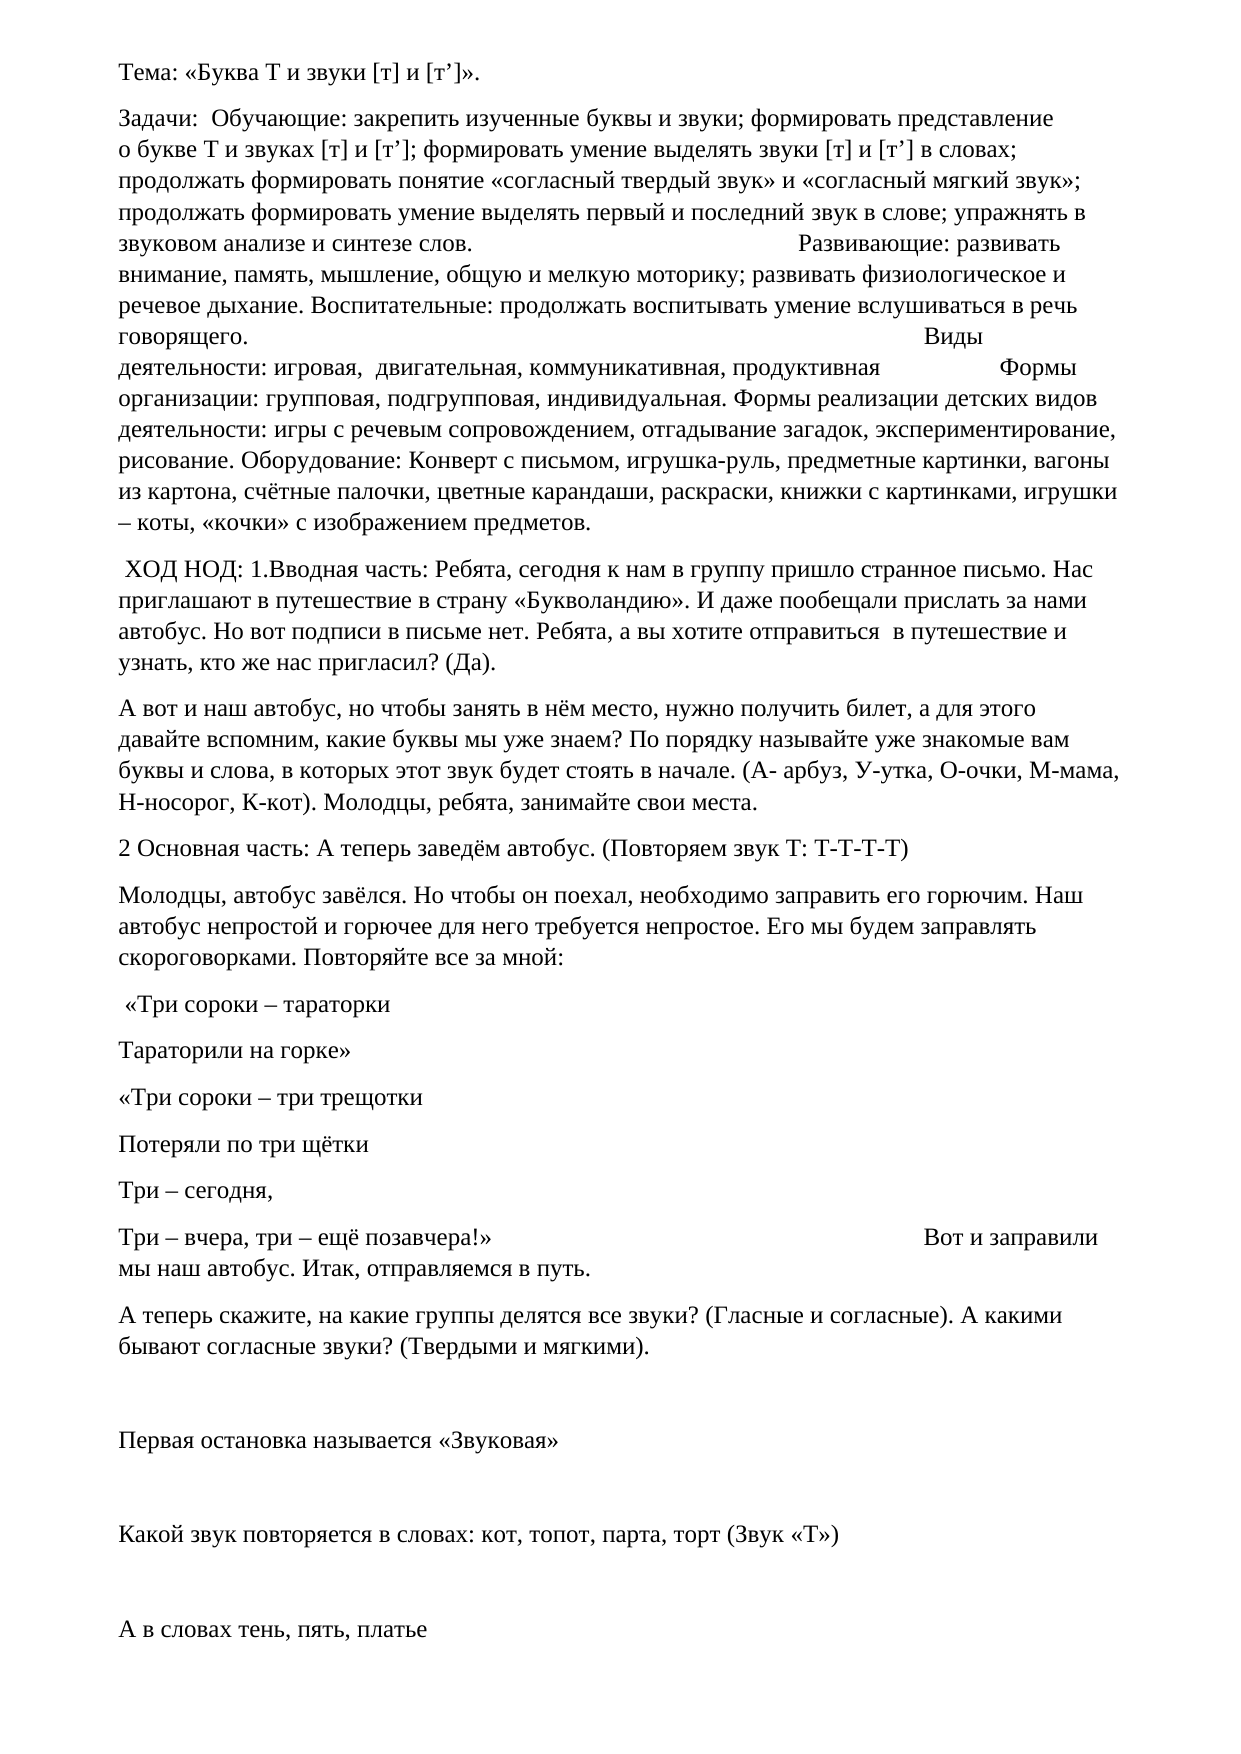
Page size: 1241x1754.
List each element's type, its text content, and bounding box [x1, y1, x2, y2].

text Первая остановка называется «Звуковая» [118, 1425, 1122, 1454]
text ХОД НОД: 1.Вводная часть: Ребята, сегодня к нам в группу пришло странное письмо. Нас приглашают в путешествие в страну «Букволандию». И даже пообещали прислать за нами автобус. Но вот подписи в письме нет. Ребята, а вы хотите отправиться в путешествие и узнать, кто же нас пригласил? (Да). [118, 554, 1122, 676]
text Молодцы, автобус завёлся. Но чтобы он поехал, необходимо заправить его горючим. Наш автобус непростой и горючее для него требуется непростое. Его мы будем заправлять скороговорками. Повторяйте все за мной: [118, 880, 1122, 971]
text Три – сегодня, [118, 1175, 1122, 1204]
text «Три сороки – три трещотки [118, 1082, 1122, 1111]
text Какой звук повторяется в словах: кот, топот, парта, торт (Звук «Т») [118, 1519, 1122, 1548]
text А теперь скажите, на какие группы делятся все звуки? (Гласные и согласные). А какими бывают согласные звуки? (Твердыми и мягкими). [118, 1300, 1122, 1359]
text Потеряли по три щётки [118, 1129, 1122, 1157]
text Три – вчера, три – ещё позавчера!» Вот и заправили мы наш автобус. Итак, отправляемся в путь. [118, 1222, 1122, 1282]
text Тараторили на горке» [118, 1035, 1122, 1064]
text «Три сороки – тараторки [118, 989, 1122, 1017]
text 2 Основная часть: А теперь заведём автобус. (Повторяем звук Т: Т-Т-Т-Т) [118, 833, 1122, 862]
text Тема: «Буква Т и звуки [т] и [т’]». [118, 57, 1122, 86]
text А в словах тень, пять, платье [118, 1614, 1122, 1643]
text А вот и наш автобус, но чтобы занять в нём место, нужно получить билет, а для этого давайте вспомним, какие буквы мы уже знаем? По порядку называйте уже знакомые вам буквы и слова, в которых этот звук будет стоять в начале. (А- арбуз, У-утка, О-очки, М-мама, Н-носорог, К-кот). Молодцы, ребята, занимайте свои места. [118, 693, 1122, 815]
text Задачи: Обучающие: закрепить изученные буквы и звуки; формировать представление о букве Т и звуках [т] и [т’]; формировать умение выделять звуки [т] и [т’] в словах; продолжать формировать понятие «согласный твердый звук» и «согласный мягкий звук»; продолжать формировать умение выделять первый и последний звук в слове; упражнять в звуковом анализе и синтезе слов. Развивающие: развивать внимание, память, мышление, общую и мелкую моторику; развивать физиологическое и речевое дыхание. Воспитательные: продолжать воспитывать умение вслушиваться в речь говорящего. Виды деятельности: игровая, двигательная, коммуникативная, продуктивная Формы организации: групповая, подгрупповая, индивидуальная. Формы реализации детских видов деятельности: игры с речевым сопровождением, отгадывание загадок, экспериментирование, рисование. Оборудование: Конверт с письмом, игрушка-руль, предметные картинки, вагоны из картона, счётные палочки, цветные карандаши, раскраски, книжки с картинками, игрушки – коты, «кочки» с изображением предметов. [118, 103, 1122, 536]
